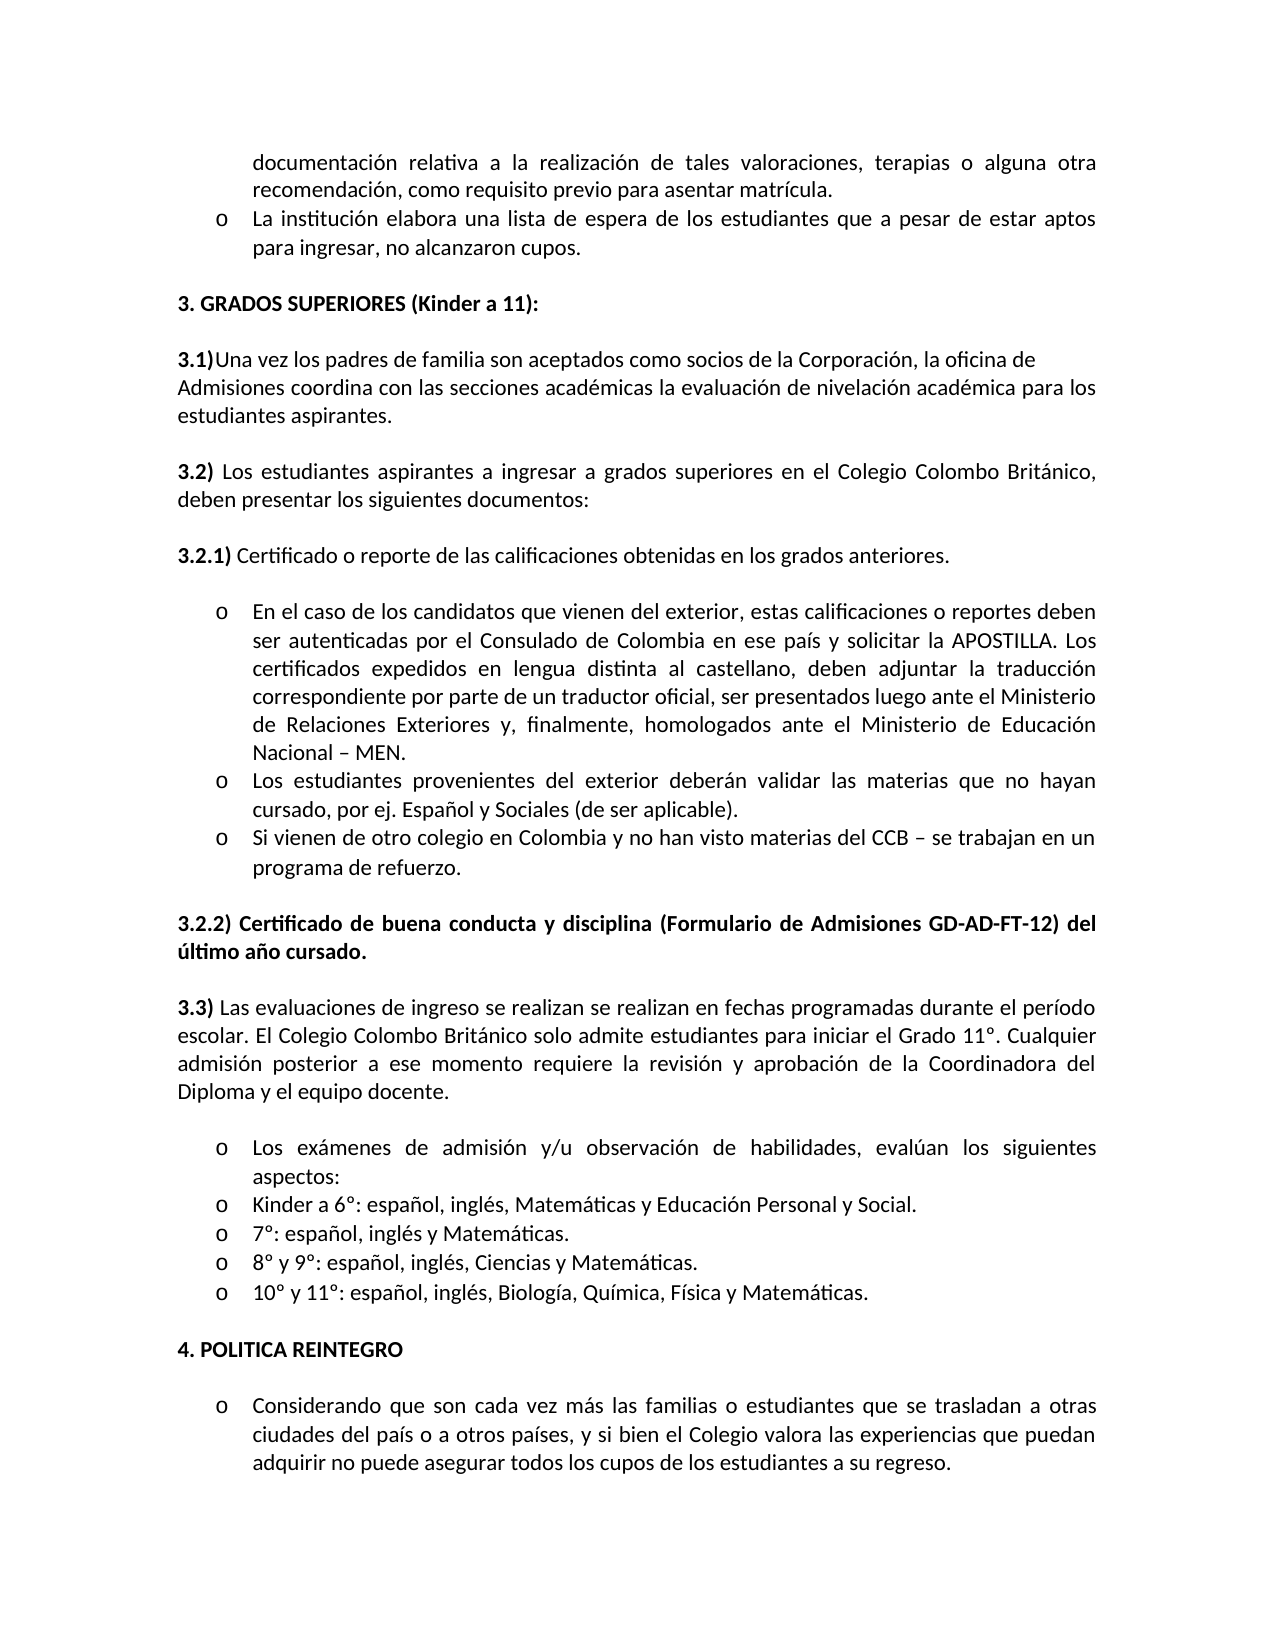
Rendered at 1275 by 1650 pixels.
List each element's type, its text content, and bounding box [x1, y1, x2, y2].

list 7º: español, inglés y Matemáticas. [215, 1219, 1098, 1248]
list Si vienen de otro colegio en Colombia y no han visto materias del CCB – se trabajan en un programa de refuerzo. [215, 823, 1098, 881]
text 3. GRADOS SUPERIORES (Kinder a 11): [177, 289, 1098, 317]
list Kinder a 6º: español, inglés, Matemáticas y Educación Personal y Social. [215, 1190, 1098, 1219]
list Los exámenes de admisión y/u observación de habilidades, evalúan los siguientes aspectos: [215, 1133, 1098, 1190]
text 3.2) Los estudiantes aspirantes a ingresar a grados superiores en el Colegio Colombo Británico, deben presentar los siguientes documentos: [177, 457, 1098, 513]
text Admisiones coordina con las secciones académicas la evaluación de nivelación académica para los estudiantes aspirantes. [177, 373, 1098, 429]
text 3.3) Las evaluaciones de ingreso se realizan se realizan en fechas programadas durante el período escolar. El Colegio Colombo Británico solo admite estudiantes para iniciar el Grado 11º. Cualquier admisión posterior a ese momento requiere la revisión y aprobación de la Coordinadora del Diploma y el equipo docente. [177, 993, 1098, 1105]
list Los estudiantes provenientes del exterior deberán validar las materias que no hayan cursado, por ej. Español y Sociales (de ser aplicable). [215, 766, 1098, 823]
list En el caso de los candidatos que vienen del exterior, estas calificaciones o reportes deben ser autenticadas por el Consulado de Colombia en ese país y solicitar la APOSTILLA. Los certificados expedidos en lengua distinta al castellano, deben adjuntar la traducción correspondiente por parte de un traductor oficial, ser presentados luego ante el Ministerio de Relaciones Exteriores y, finalmente, homologados ante el Ministerio de Educación Nacional – MEN. [215, 597, 1098, 766]
list 8º y 9º: español, inglés, Ciencias y Matemáticas. [215, 1248, 1098, 1278]
list Considerando que son cada vez más las familias o estudiantes que se trasladan a otras ciudades del país o a otros países, y si bien el Colegio valora las experiencias que puedan adquirir no puede asegurar todos los cupos de los estudiantes a su regreso. [215, 1391, 1098, 1476]
text 3.2.1) Certificado o reporte de las calificaciones obtenidas en los grados anteriores. [177, 541, 1098, 569]
list Una vez los padres de familia son aceptados como socios de la Corporación, la oficina de [177, 345, 1098, 373]
text 3.2.2) Certificado de buena conducta y disciplina (Formulario de Admisiones GD-AD-FT-12) del último año cursado. [177, 909, 1098, 965]
list La institución elabora una lista de espera de los estudiantes que a pesar de estar aptos para ingresar, no alcanzaron cupos. [215, 204, 1098, 261]
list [215, 148, 1098, 204]
text 4. POLITICA REINTEGRO [177, 1335, 1098, 1363]
list 10º y 11º: español, inglés, Biología, Química, Física y Matemáticas. [215, 1278, 1098, 1307]
